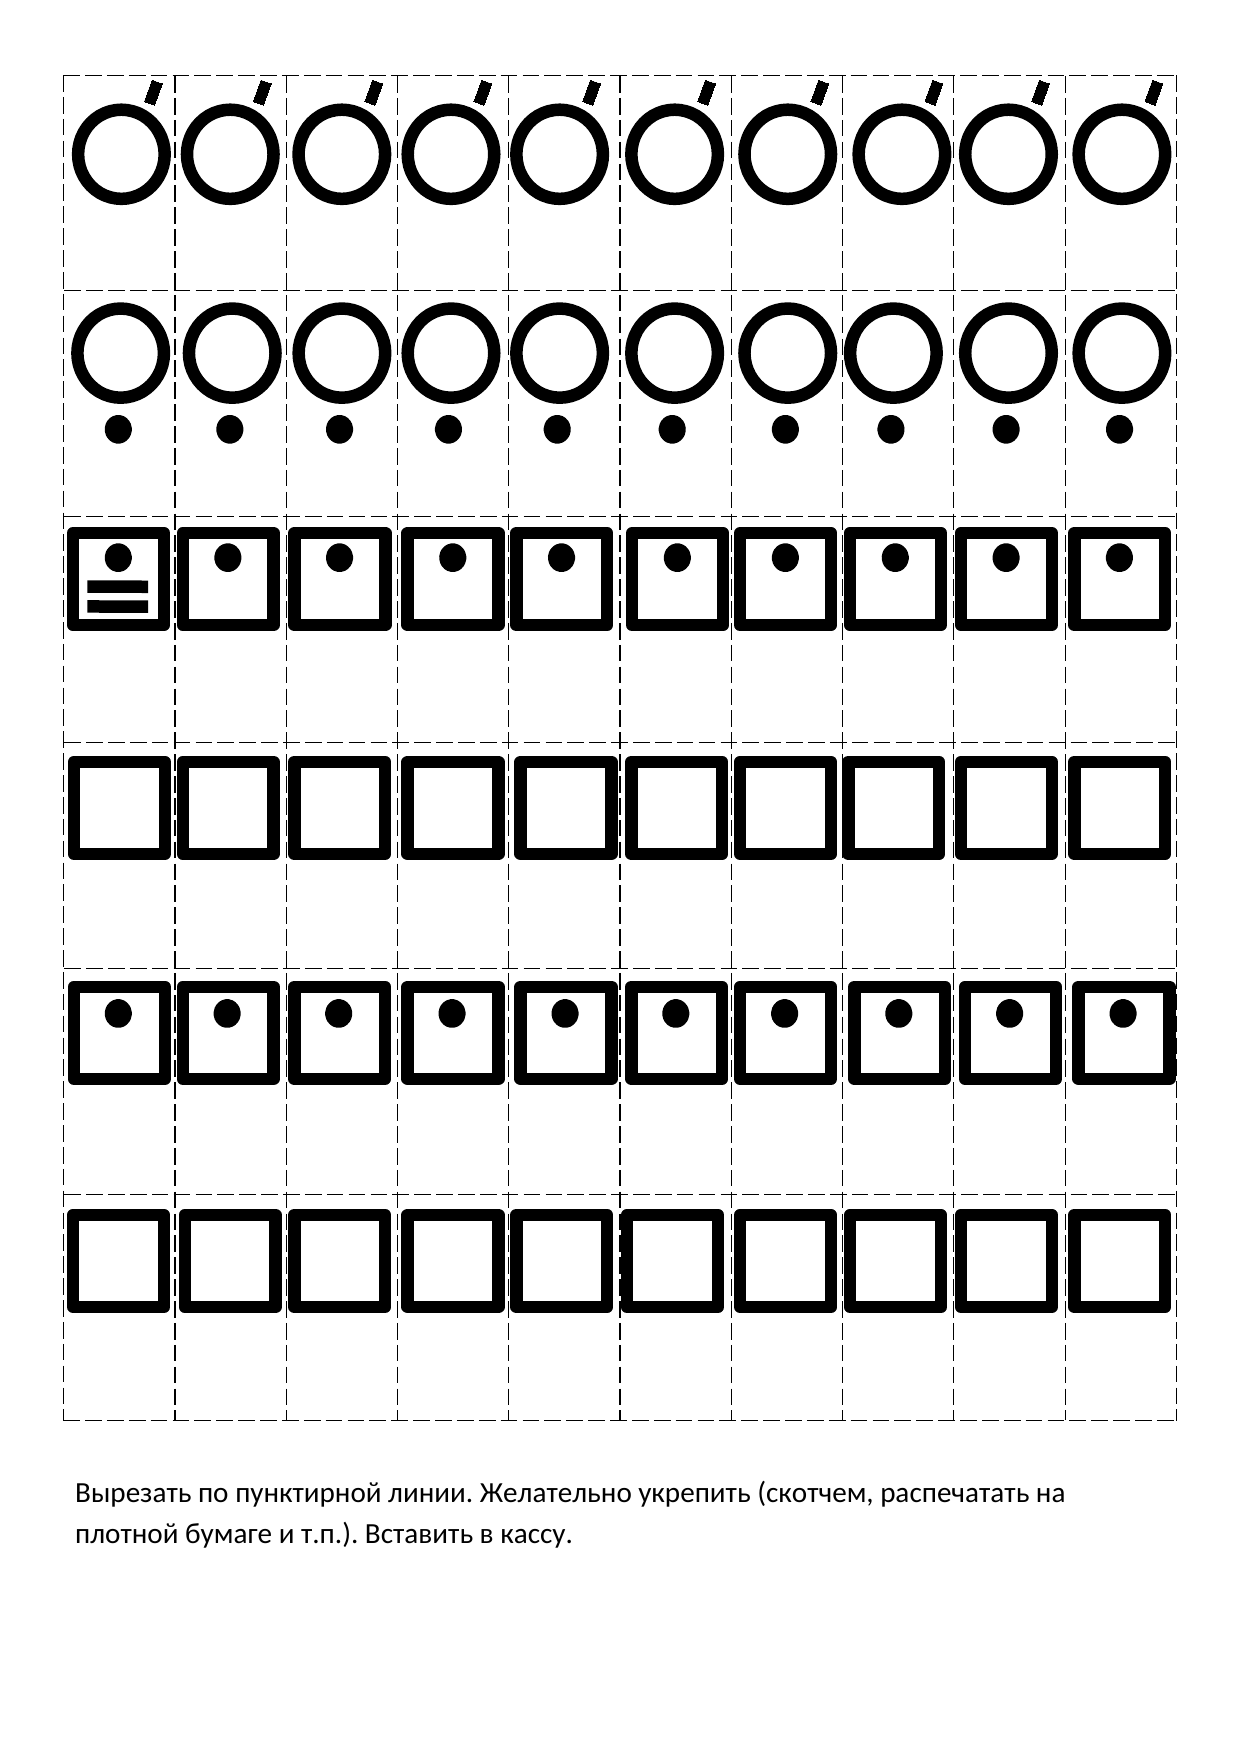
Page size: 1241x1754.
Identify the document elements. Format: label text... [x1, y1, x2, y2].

table_cell [731, 968, 842, 1194]
table_cell [509, 1194, 620, 1420]
table_header [175, 75, 286, 290]
table_cell [175, 968, 286, 1194]
table_header [1065, 75, 1176, 290]
table_header [843, 75, 954, 290]
table_cell [1065, 968, 1176, 1194]
table_cell [509, 968, 620, 1194]
table_cell [954, 290, 1065, 516]
table_cell [620, 1194, 731, 1420]
table_cell [509, 516, 620, 742]
table_cell [64, 742, 175, 968]
table_cell [731, 742, 842, 968]
table_cell [398, 516, 509, 742]
table_cell [175, 516, 286, 742]
table_cell [731, 1194, 842, 1420]
text Вырезать по пунктирной линии. Желательно укрепить (скотчем, распечатать на плотной бумаге и т.п.). Вставить в кассу. [75, 1474, 1165, 1551]
table_cell [286, 516, 397, 742]
table_cell [398, 1194, 509, 1420]
table_cell [954, 968, 1065, 1194]
table_header [64, 75, 175, 290]
table_header [620, 75, 731, 290]
table_header [509, 75, 620, 290]
table_cell [843, 516, 954, 742]
table_cell [1065, 290, 1176, 516]
table_cell [398, 290, 509, 516]
table_cell [843, 1194, 954, 1420]
table_cell [64, 1194, 175, 1420]
table_header [731, 75, 842, 290]
table_cell [620, 742, 731, 968]
table_cell [64, 968, 175, 1194]
table_cell [286, 742, 397, 968]
table_header [954, 75, 1065, 290]
table_cell [175, 1194, 286, 1420]
table_cell [1065, 1194, 1176, 1420]
table_cell [175, 290, 286, 516]
table_cell [620, 516, 731, 742]
table_cell [731, 290, 842, 516]
table_cell [398, 968, 509, 1194]
table_cell [954, 1194, 1065, 1420]
table_cell [64, 290, 175, 516]
table_cell [509, 290, 620, 516]
table_cell [286, 1194, 397, 1420]
table_cell [1065, 516, 1176, 742]
table_cell [954, 516, 1065, 742]
table_cell [175, 742, 286, 968]
table_cell [620, 968, 731, 1194]
table_cell [620, 290, 731, 516]
table_cell [954, 742, 1065, 968]
table_cell [731, 516, 842, 742]
table_cell [286, 968, 397, 1194]
table_cell [1065, 742, 1176, 968]
table_header [286, 75, 397, 290]
table_cell [286, 290, 397, 516]
table_cell [843, 968, 954, 1194]
table_cell [509, 742, 620, 968]
table_cell [64, 516, 175, 742]
table_header [398, 75, 509, 290]
table_cell [398, 742, 509, 968]
table_cell [843, 290, 954, 516]
table_cell [843, 742, 954, 968]
